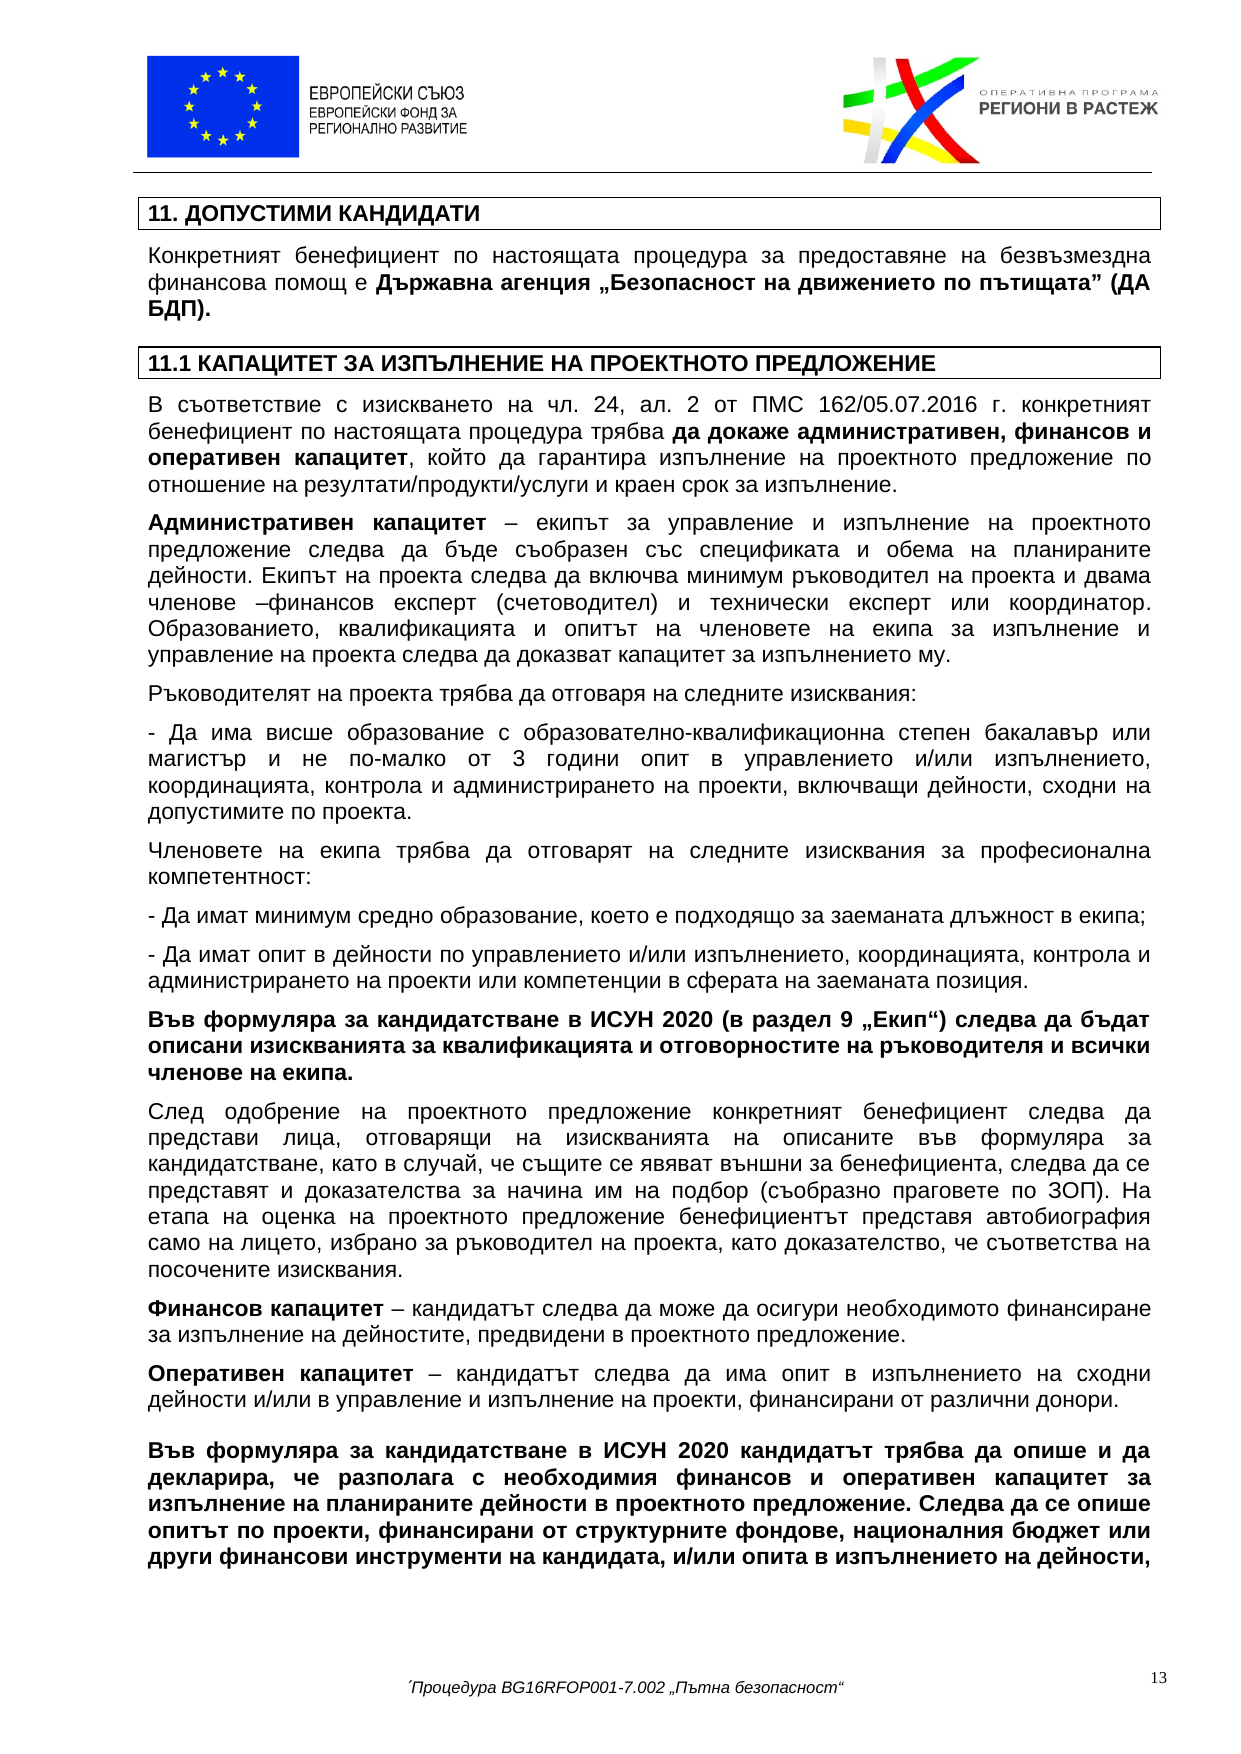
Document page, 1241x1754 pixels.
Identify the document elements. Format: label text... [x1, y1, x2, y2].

text - Да имат минимум средно образование, което е подходящо за заеманата длъжност в екипа; [148, 902, 1152, 928]
text Оперативен капацитет – кандидатът следва да има опит в изпълнението на сходни дейности и/или в управление и изпълнение на проекти, финансирани от различни донори. [148, 1360, 1152, 1412]
text Административен капацитет – екипът за управление и изпълнение на проектното предложение следва да бъде съобразен със спецификата и обема на планираните дейности. Екипът на проекта следва да включва минимум ръководител на проекта и двама членове –финансов експерт (счетоводител) и технически експерт или координатор. Образованието, квалификацията и опитът на членовете на екипа за изпълнение и управление на проекта следва да доказват капацитет за изпълнението му. [148, 509, 1152, 667]
text В съответствие с изискването на чл. 24, ал. 2 от ПМС 162/05.07.2016 г. конкретният бенефициент по настоящата процедура трябва да докаже административен, финансов и оперативен капацитет, който да гарантира изпълнение на проектното предложение по отношение на резултати/продукти/услуги и краен срок за изпълнение. [148, 391, 1152, 497]
text - Да имат опит в дейности по управлението и/или изпълнението, координацията, контрола и администрирането на проекти или компетенции в сферата на заеманата позиция. [148, 941, 1152, 993]
subtitle 11.1 Капацитет за изпълнение на проектното предложение [139, 348, 1160, 378]
picture [826, 48, 1182, 171]
text Финансов капацитет – кандидатът следва да може да осигури необходимото финансиране за изпълнение на дейностите, предвидени в проектното предложение. [148, 1294, 1152, 1347]
text - Да има висше образование с образователно-квалификационна степен бакалавър или магистър и не по-малко от 3 години опит в управлението и/или изпълнението, координацията, контрола и администрирането на проекти, включващи дейности, сходни на допустимите по проекта. [148, 719, 1152, 824]
text След одобрение на проектното предложение конкретният бенефициент следва да представи лица, отговарящи на изискванията на описаните във формуляра за кандидатстване, като в случай, че същите се явяват външни за бенефициента, следва да се представят и доказателства за начина им на подбор (съобразно праговете по ЗОП). На етапа на оценка на проектното предложение бенефициентът представя автобиография само на лицето, избрано за ръководител на проекта, като доказателство, че съответства на посочените изисквания. [148, 1098, 1152, 1282]
text Във формуляра за кандидатстване в ИСУН 2020 (в раздел 9 „Екип“) следва да бъдат описани изискванията за квалификацията и отговорностите на ръководителя и всички членове на екипа. [148, 1006, 1152, 1085]
text Членовете на екипа трябва да отговарят на следните изисквания за професионална компетентност: [148, 837, 1152, 889]
picture [132, 44, 495, 171]
text Конкретният бенефициент по настоящата процедура за предоставяне на безвъзмездна финансова помощ е Държавна агенция „Безопасност на движението по пътищата” (ДА БДП). [148, 242, 1152, 321]
text Ръководителят на проекта трябва да отговаря на следните изисквания: [148, 680, 1152, 706]
subtitle Допустими кандидати [139, 198, 1160, 229]
